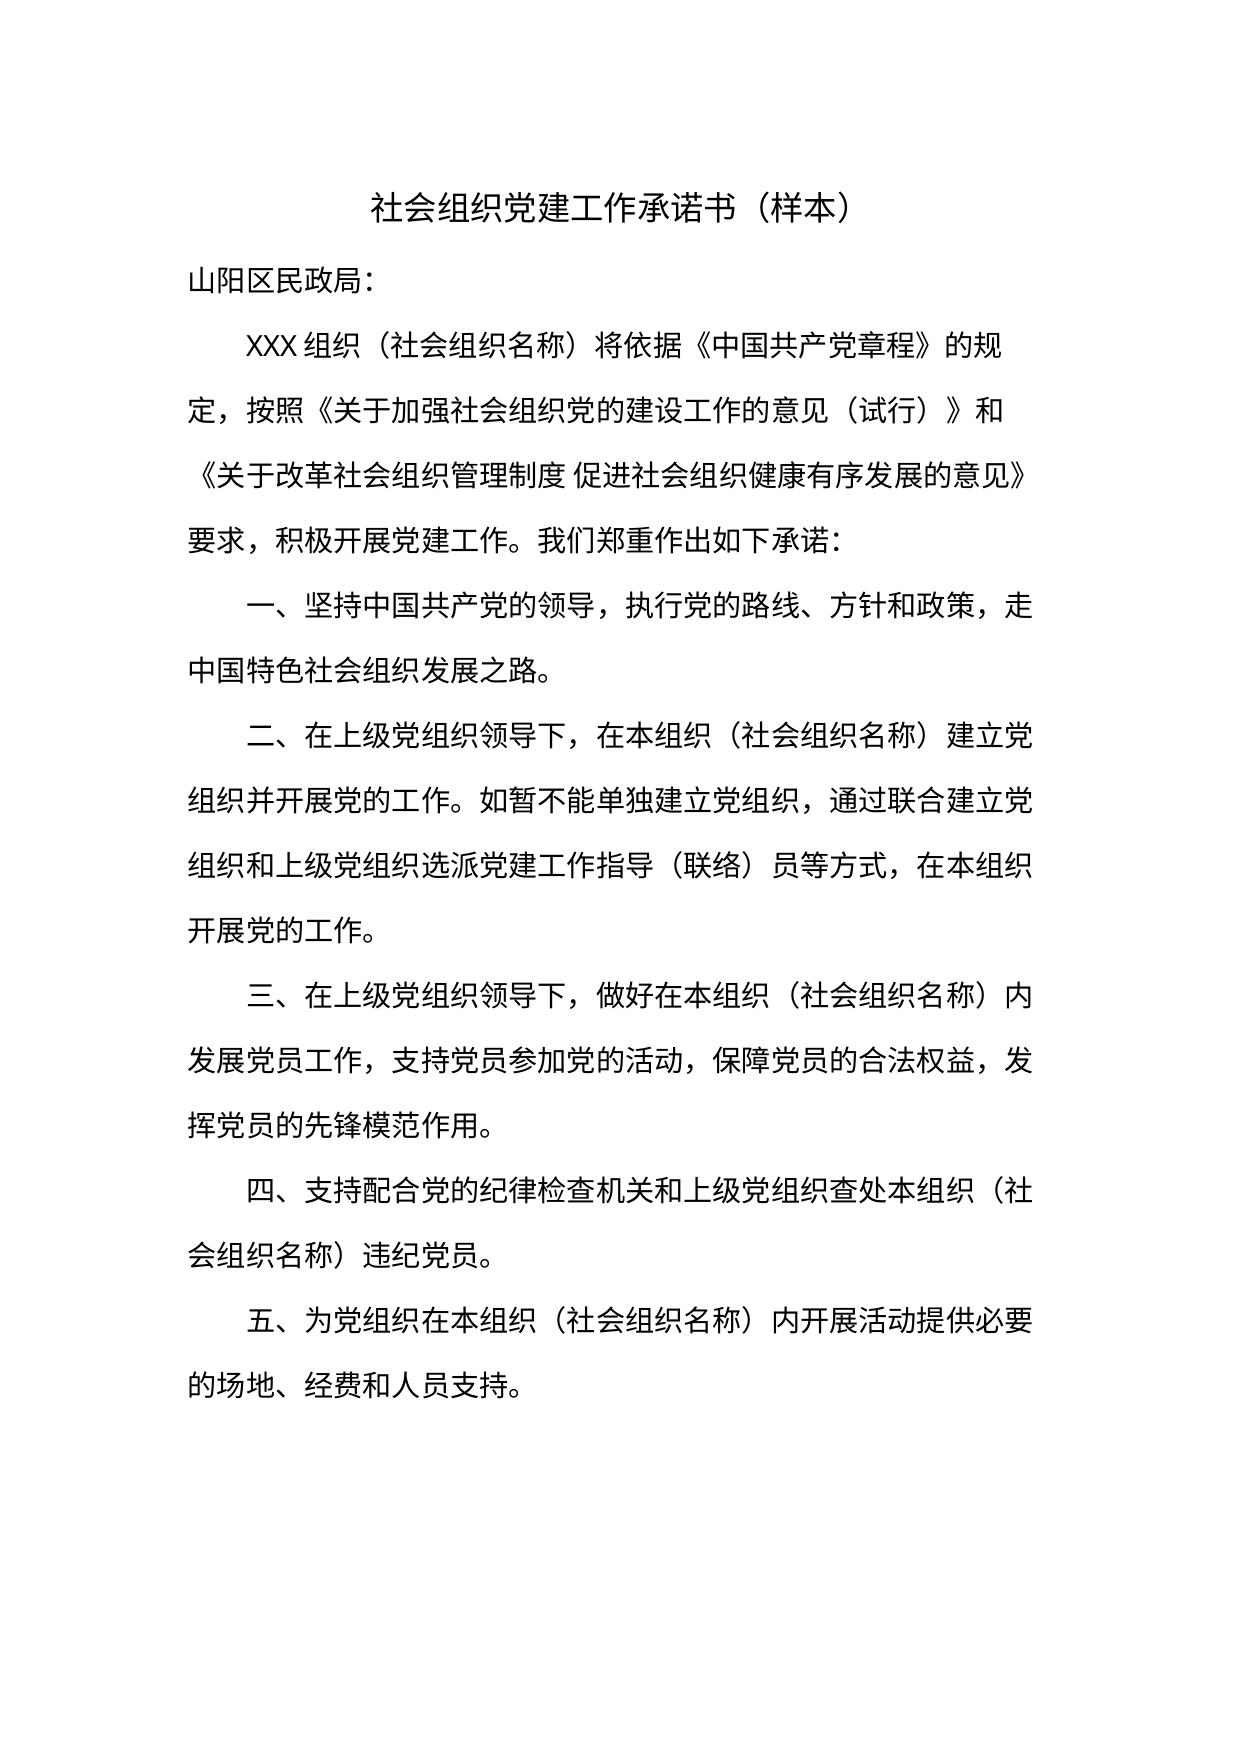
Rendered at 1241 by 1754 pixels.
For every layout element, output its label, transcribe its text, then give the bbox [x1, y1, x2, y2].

text 社会组织党建工作承诺书（样本） [187, 178, 1053, 230]
text 山阳区民政局： [187, 247, 1053, 312]
list 二、在上级党组织领导下，在本组织（社会组织名称）建立党组织并开展党的工作。如暂不能单独建立党组织，通过联合建立党组织和上级党组织选派党建工作指导（联络）员等方式，在本组织开展党的工作。 [187, 702, 1053, 962]
text 三、在上级党组织领导下，做好在本组织（社会组织名称）内发展党员工作，支持党员参加党的活动，保障党员的合法权益，发挥党员的先锋模范作用。 [187, 962, 1053, 1157]
text 四、支持配合党的纪律检查机关和上级党组织查处本组织（社会组织名称）违纪党员。 [187, 1157, 1053, 1287]
text 五、为党组织在本组织（社会组织名称）内开展活动提供必要的场地、经费和人员支持。 [187, 1287, 1053, 1417]
list 坚持中国共产党的领导，执行党的路线、方针和政策，走中国特色社会组织发展之路。 [187, 572, 1053, 702]
text XXX组织（社会组织名称）将依据《中国共产党章程》的规定，按照《关于加强社会组织党的建设工作的意见（试行）》和《关于改革社会组织管理制度 促进社会组织健康有序发展的意见》要求，积极开展党建工作。我们郑重作出如下承诺： [187, 312, 1053, 572]
